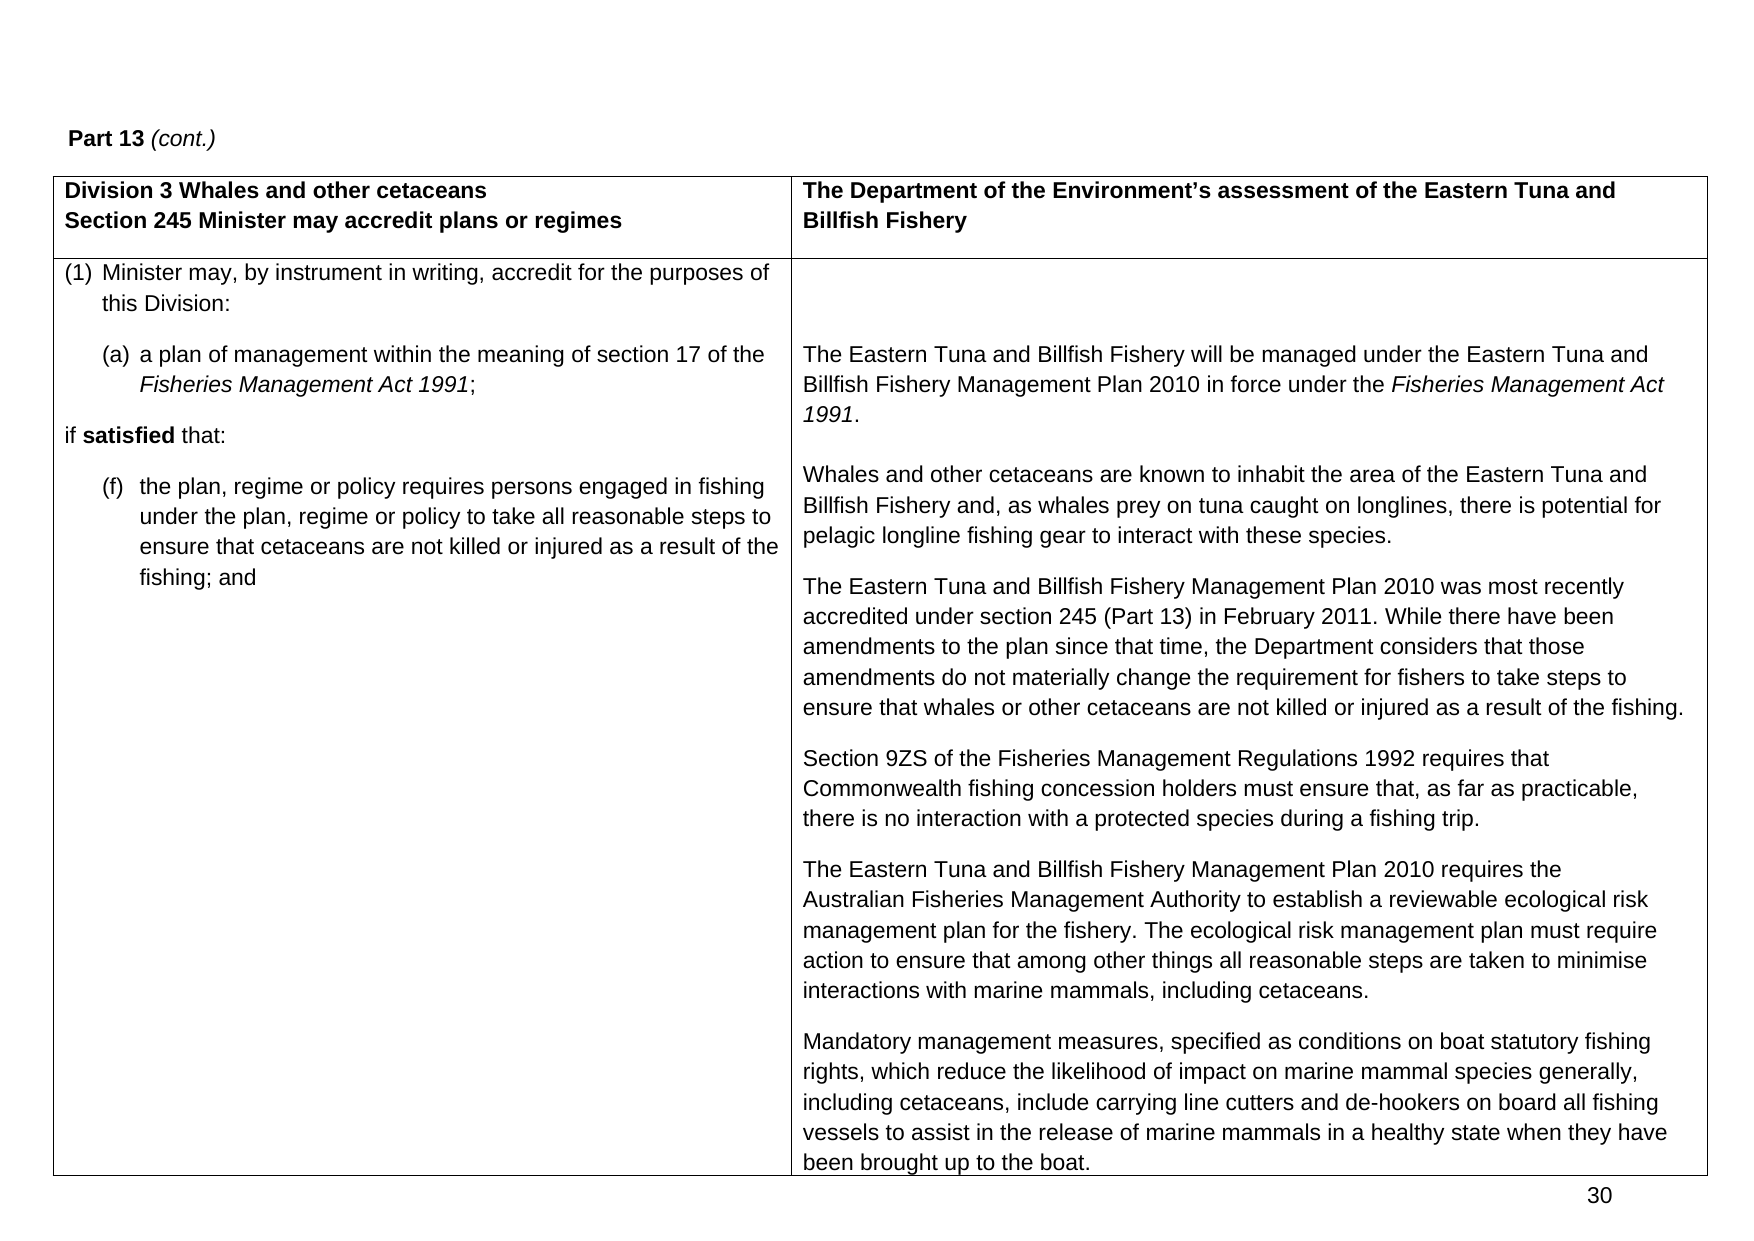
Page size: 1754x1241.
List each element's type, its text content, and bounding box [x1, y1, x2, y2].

table_header The Department of the Environment’s assessment of the Eastern Tuna and Billfish Fishery [792, 177, 1707, 258]
text Part 13 (cont.) [68, 125, 1612, 151]
table_header Division 3 Whales and other cetaceans Section 245 Minister may accredit plans or regimes [54, 177, 791, 258]
